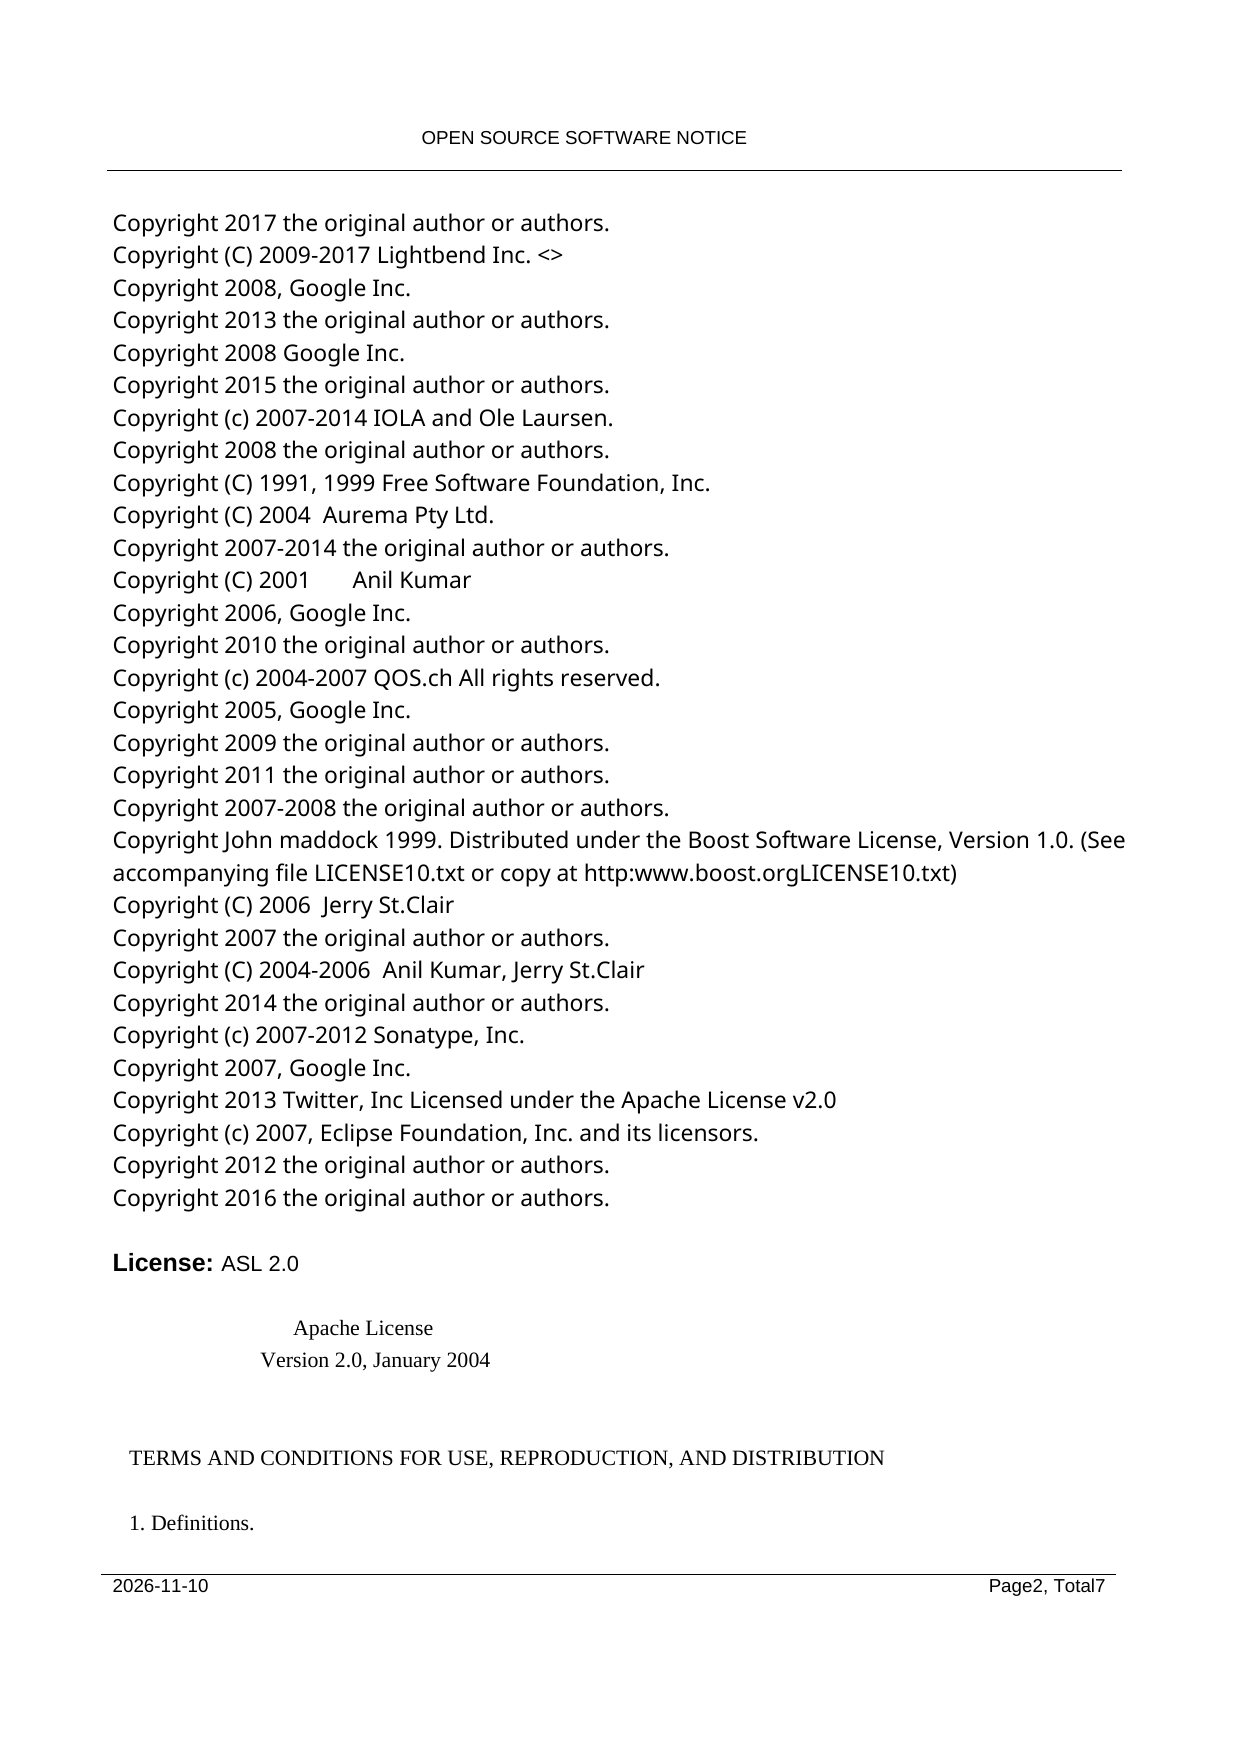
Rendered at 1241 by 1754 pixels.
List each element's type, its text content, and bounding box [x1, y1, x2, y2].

text License: ASL 2.0 [112, 1246, 1128, 1279]
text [112, 206, 1128, 1246]
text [112, 1279, 1128, 1539]
